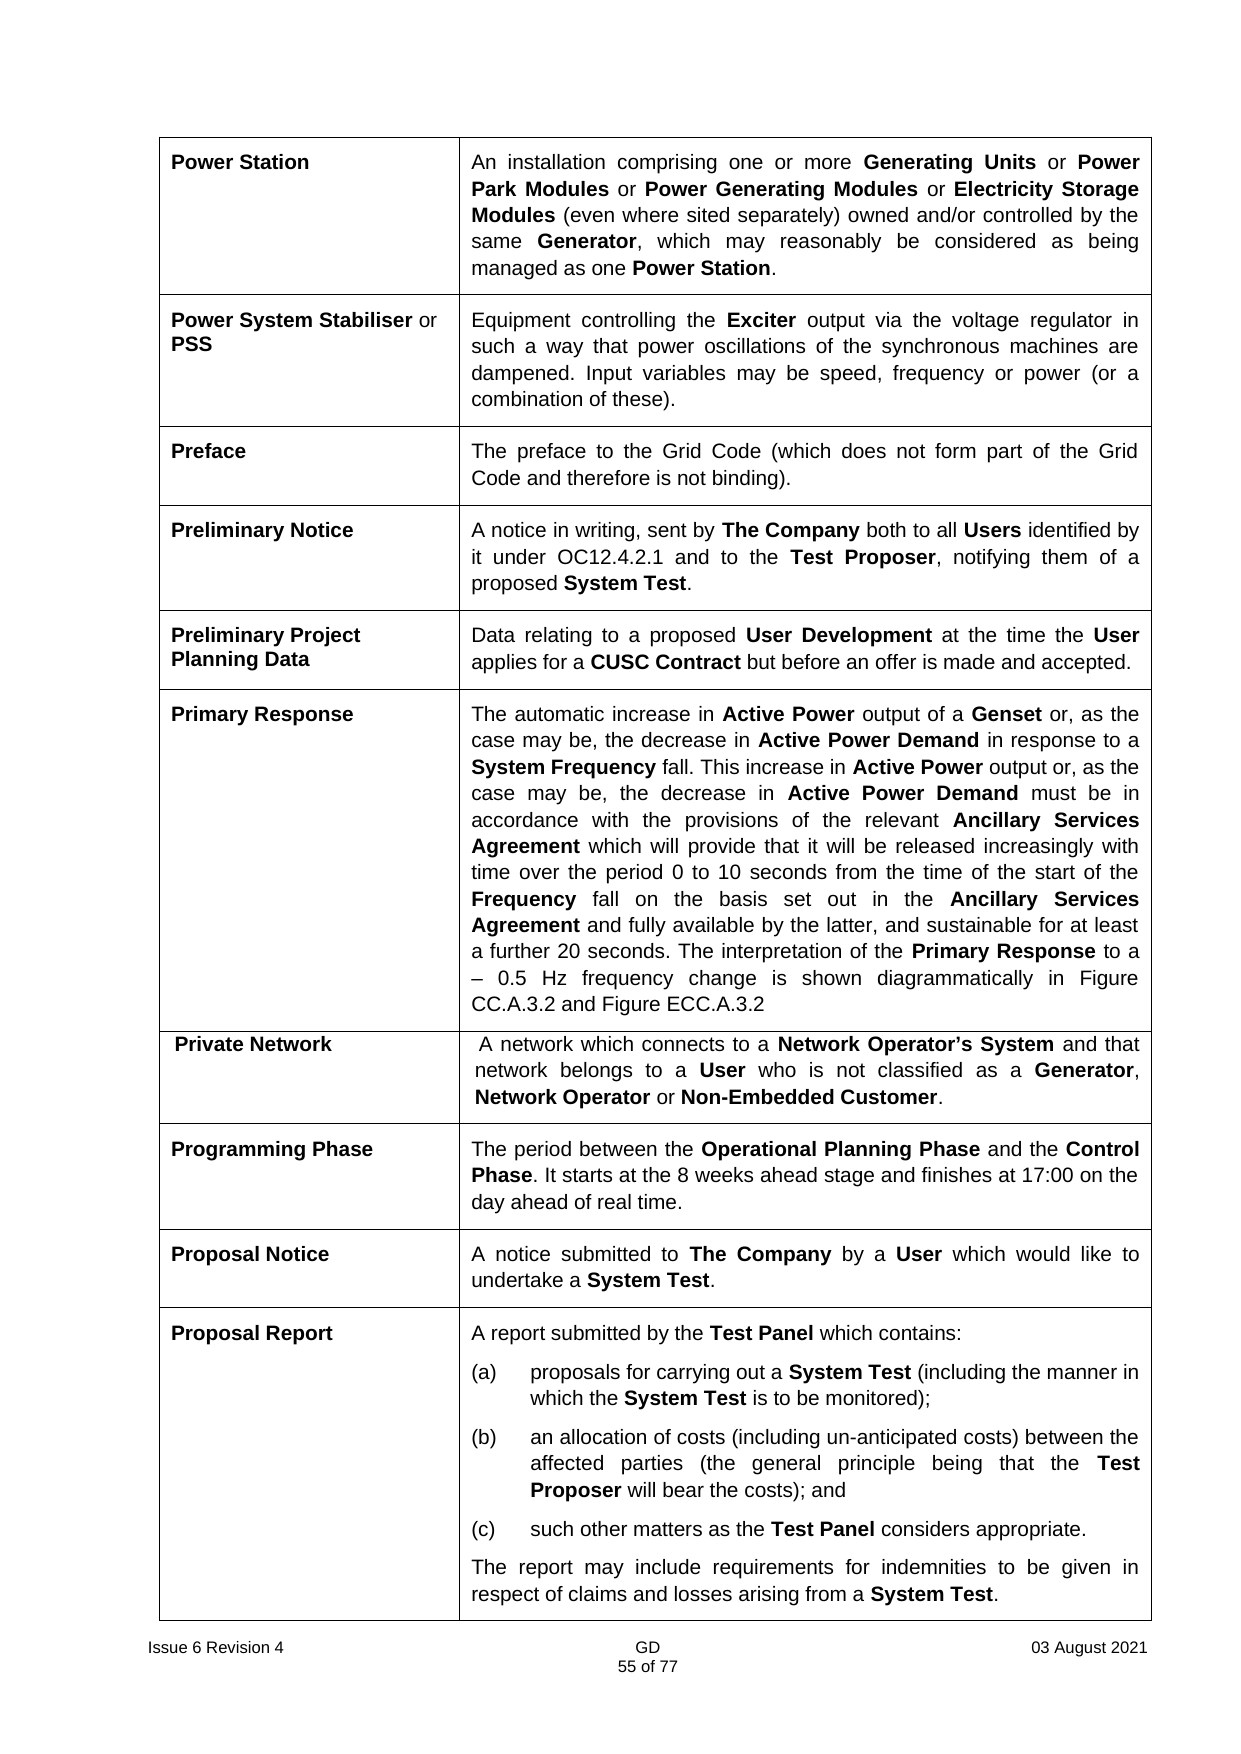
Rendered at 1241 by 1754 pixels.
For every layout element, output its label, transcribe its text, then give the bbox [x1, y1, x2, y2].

table_cell Proposal Notice [160, 1230, 459, 1307]
table_cell Preliminary Notice [160, 506, 459, 610]
table_cell A network which connects to a Network Operator’s System and that network belongs to a User who is not classified as a Generator, Network Operator or Non-Embedded Customer. [460, 1032, 1151, 1123]
table_cell Preliminary Project Planning Data [160, 611, 459, 688]
table_cell Preface [160, 427, 459, 504]
table_cell A report submitted by the Test Panel which contains: (a) proposals for carrying out a System Test (including the manner in which the System Test is to be monitored); (b) an allocation of costs (including un-anticipated costs) between the affected parties (the general principle being that the Test Proposer will bear the costs); and (c) such other matters as the Test Panel considers appropriate. The report may include requirements for indemnities to be given in respect of claims and losses arising from a System Test. [460, 1308, 1151, 1620]
table_cell Private Network [160, 1032, 459, 1123]
table_cell Power Station [160, 138, 459, 294]
table_cell The preface to the Grid Code (which does not form part of the Grid Code and therefore is not binding). [460, 427, 1151, 504]
table_cell The period between the Operational Planning Phase and the Control Phase. It starts at the 8 weeks ahead stage and finishes at 17:00 on the day ahead of real time. [460, 1124, 1151, 1228]
table_cell Power System Stabiliser or PSS [160, 295, 459, 426]
table_cell The automatic increase in Active Power output of a Genset or, as the case may be, the decrease in Active Power Demand in response to a System Frequency fall. This increase in Active Power output or, as the case may be, the decrease in Active Power Demand must be in accordance with the provisions of the relevant Ancillary Services Agreement which will provide that it will be released increasingly with time over the period 0 to 10 seconds from the time of the start of the Frequency fall on the basis set out in the Ancillary Services Agreement and fully available by the latter, and sustainable for at least a further 20 seconds. The interpretation of the Primary Response to a – 0.5 Hz frequency change is shown diagrammatically in Figure CC.A.3.2 and Figure ECC.A.3.2 [460, 690, 1151, 1031]
table_cell An installation comprising one or more Generating Units or Power Park Modules or Power Generating Modules or Electricity Storage Modules (even where sited separately) owned and/or controlled by the same Generator, which may reasonably be considered as being managed as one Power Station. [460, 138, 1151, 294]
table_cell Programming Phase [160, 1124, 459, 1228]
table_cell Proposal Report [160, 1308, 459, 1620]
table_cell A notice in writing, sent by The Company both to all Users identified by it under OC12.4.2.1 and to the Test Proposer, notifying them of a proposed System Test. [460, 506, 1151, 610]
table_cell Primary Response [160, 690, 459, 1031]
table_cell Data relating to a proposed User Development at the time the User applies for a CUSC Contract but before an offer is made and accepted. [460, 611, 1151, 688]
table_cell Equipment controlling the Exciter output via the voltage regulator in such a way that power oscillations of the synchronous machines are dampened. Input variables may be speed, frequency or power (or a combination of these). [460, 295, 1151, 426]
table_cell A notice submitted to The Company by a User which would like to undertake a System Test. [460, 1230, 1151, 1307]
